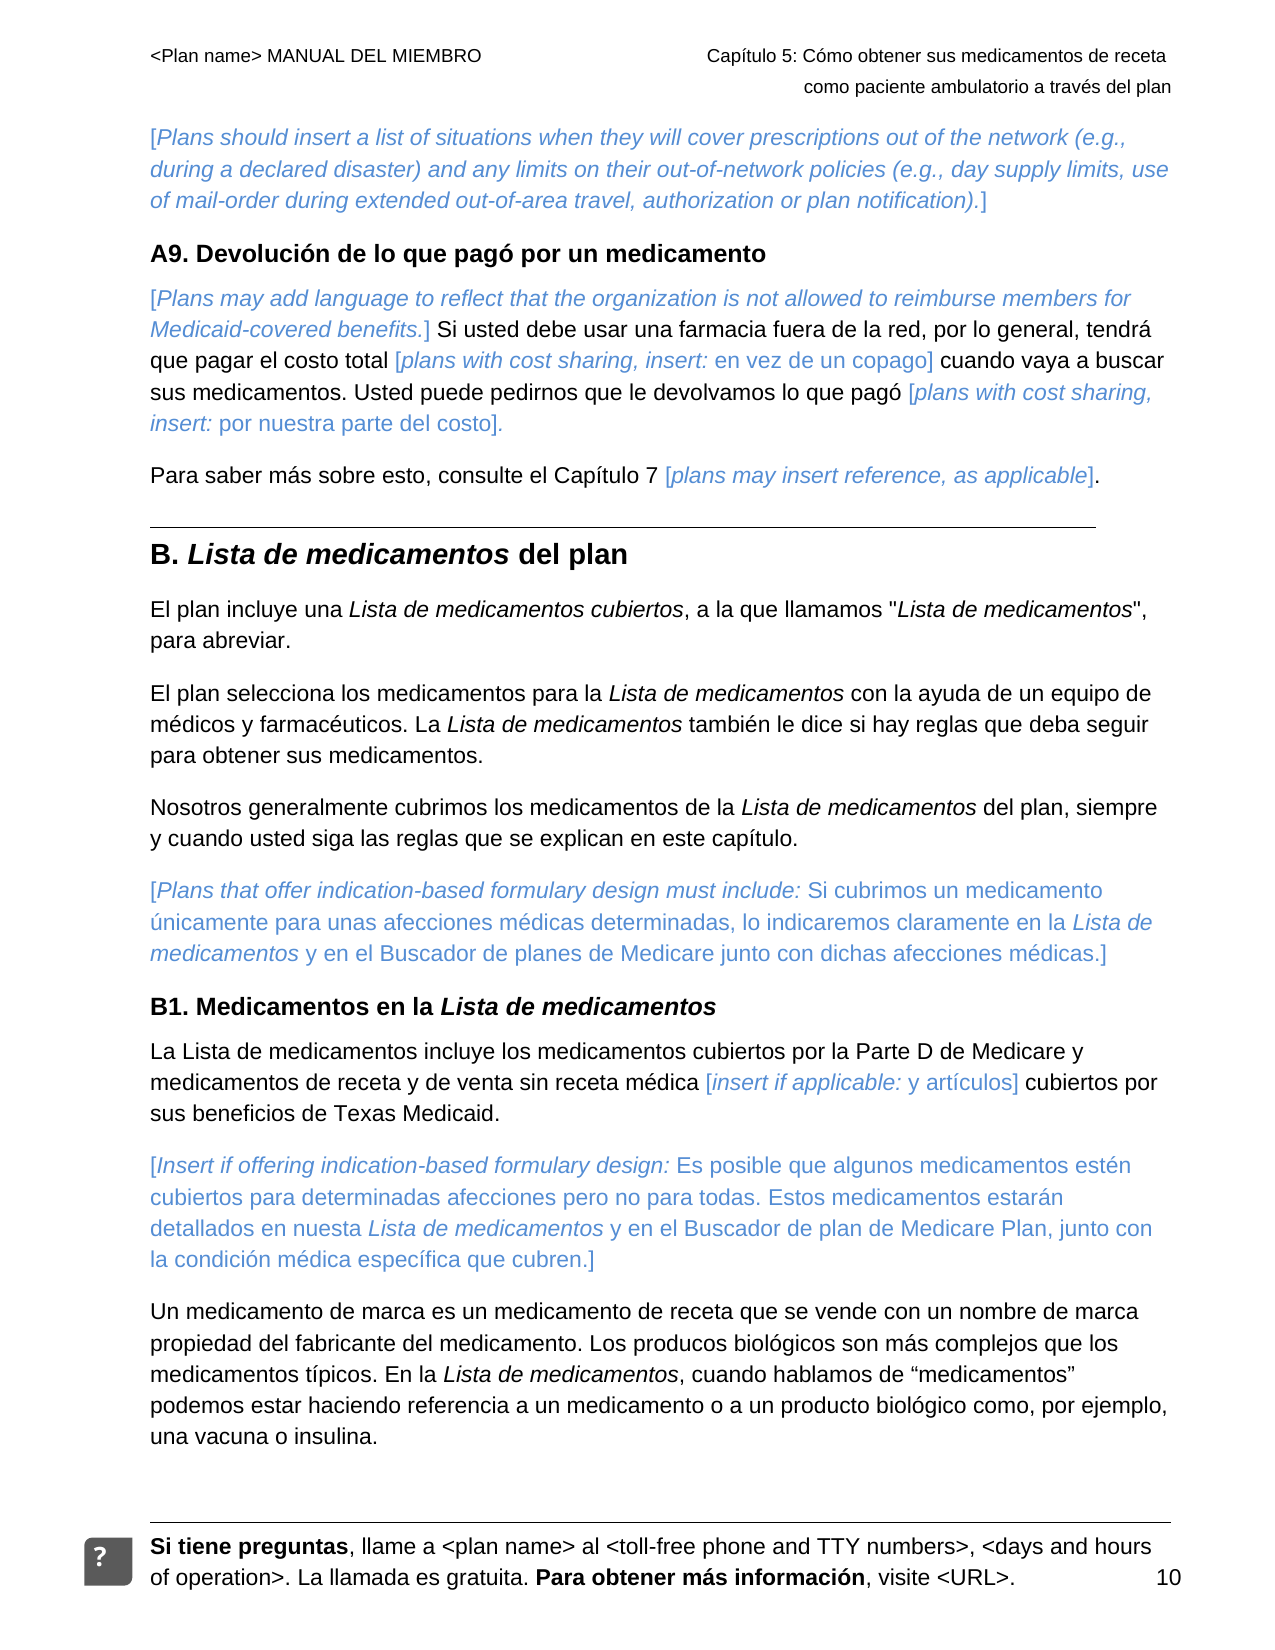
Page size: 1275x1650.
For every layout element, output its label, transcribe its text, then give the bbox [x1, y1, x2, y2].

list [Plans should insert a list of situations when they will cover prescriptions out of the network (e.g., during a declared disaster) and any limits on their out-of-network policies (e.g., day supply limits, use of mail-order during extended out-of-area travel, authorization or plan notification).] [150, 121, 1171, 214]
text [Plans that offer indication-based formulary design must include: Si cubrimos un medicamento únicamente para unas afecciones médicas determinadas, lo indicaremos claramente en la Lista de medicamentos y en el Buscador de planes de Medicare junto con dichas afecciones médicas.] [150, 874, 1171, 968]
text El plan incluye una Lista de medicamentos cubiertos, a la que llamamos "Lista de medicamentos", para abreviar. [150, 593, 1171, 655]
text [Insert if offering indication-based formulary design: Es posible que algunos medicamentos estén cubiertos para determinadas afecciones pero no para todas. Estos medicamentos estarán detallados en nuesta Lista de medicamentos y en el Buscador de plan de Medicare Plan, junto con la condición médica específica que cubren.] [150, 1149, 1171, 1274]
list Para saber más sobre esto, consulte el Capítulo 7 [plans may insert reference, as applicable]. [150, 458, 1171, 489]
text El plan selecciona los medicamentos para la Lista de medicamentos con la ayuda de un equipo de médicos y farmacéuticos. La Lista de medicamentos también le dice si hay reglas que deba seguir para obtener sus medicamentos. [150, 676, 1171, 770]
subtitle A9. Devolución de lo que pagó por un medicamento [150, 235, 1096, 269]
text Nosotros generalmente cubrimos los medicamentos de la Lista de medicamentos del plan, siempre y cuando usted siga las reglas que se explican en este capítulo. [150, 791, 1171, 853]
text [Plans may add language to reflect that the organization is not allowed to reimburse members for Medicaid-covered benefits.] Si usted debe usar una farmacia fuera de la red, por lo general, tendrá que pagar el costo total [plans with cost sharing, insert: en vez de un copago] cuando vaya a buscar sus medicamentos. Usted puede pedirnos que le devolvamos lo que pagó [plans with cost sharing, insert: por nuestra parte del costo]. [150, 281, 1171, 437]
subtitle Lista de medicamentos del plan [150, 528, 1096, 572]
text Un medicamento de marca es un medicamento de receta que se vende con un nombre de marca propiedad del fabricante del medicamento. Los producos biológicos son más complejos que los medicamentos típicos. En la Lista de medicamentos, cuando hablamos de “medicamentos” podemos estar haciendo referencia a un medicamento o a un producto biológico como, por ejemplo, una vacuna o insulina. [150, 1295, 1171, 1451]
subtitle B1. Medicamentos en la Lista de medicamentos [150, 988, 1096, 1022]
text La Lista de medicamentos incluye los medicamentos cubiertos por la Parte D de Medicare y medicamentos de receta y de venta sin receta médica [insert if applicable: y artículos] cubiertos por sus beneficios de Texas Medicaid. [150, 1034, 1171, 1128]
